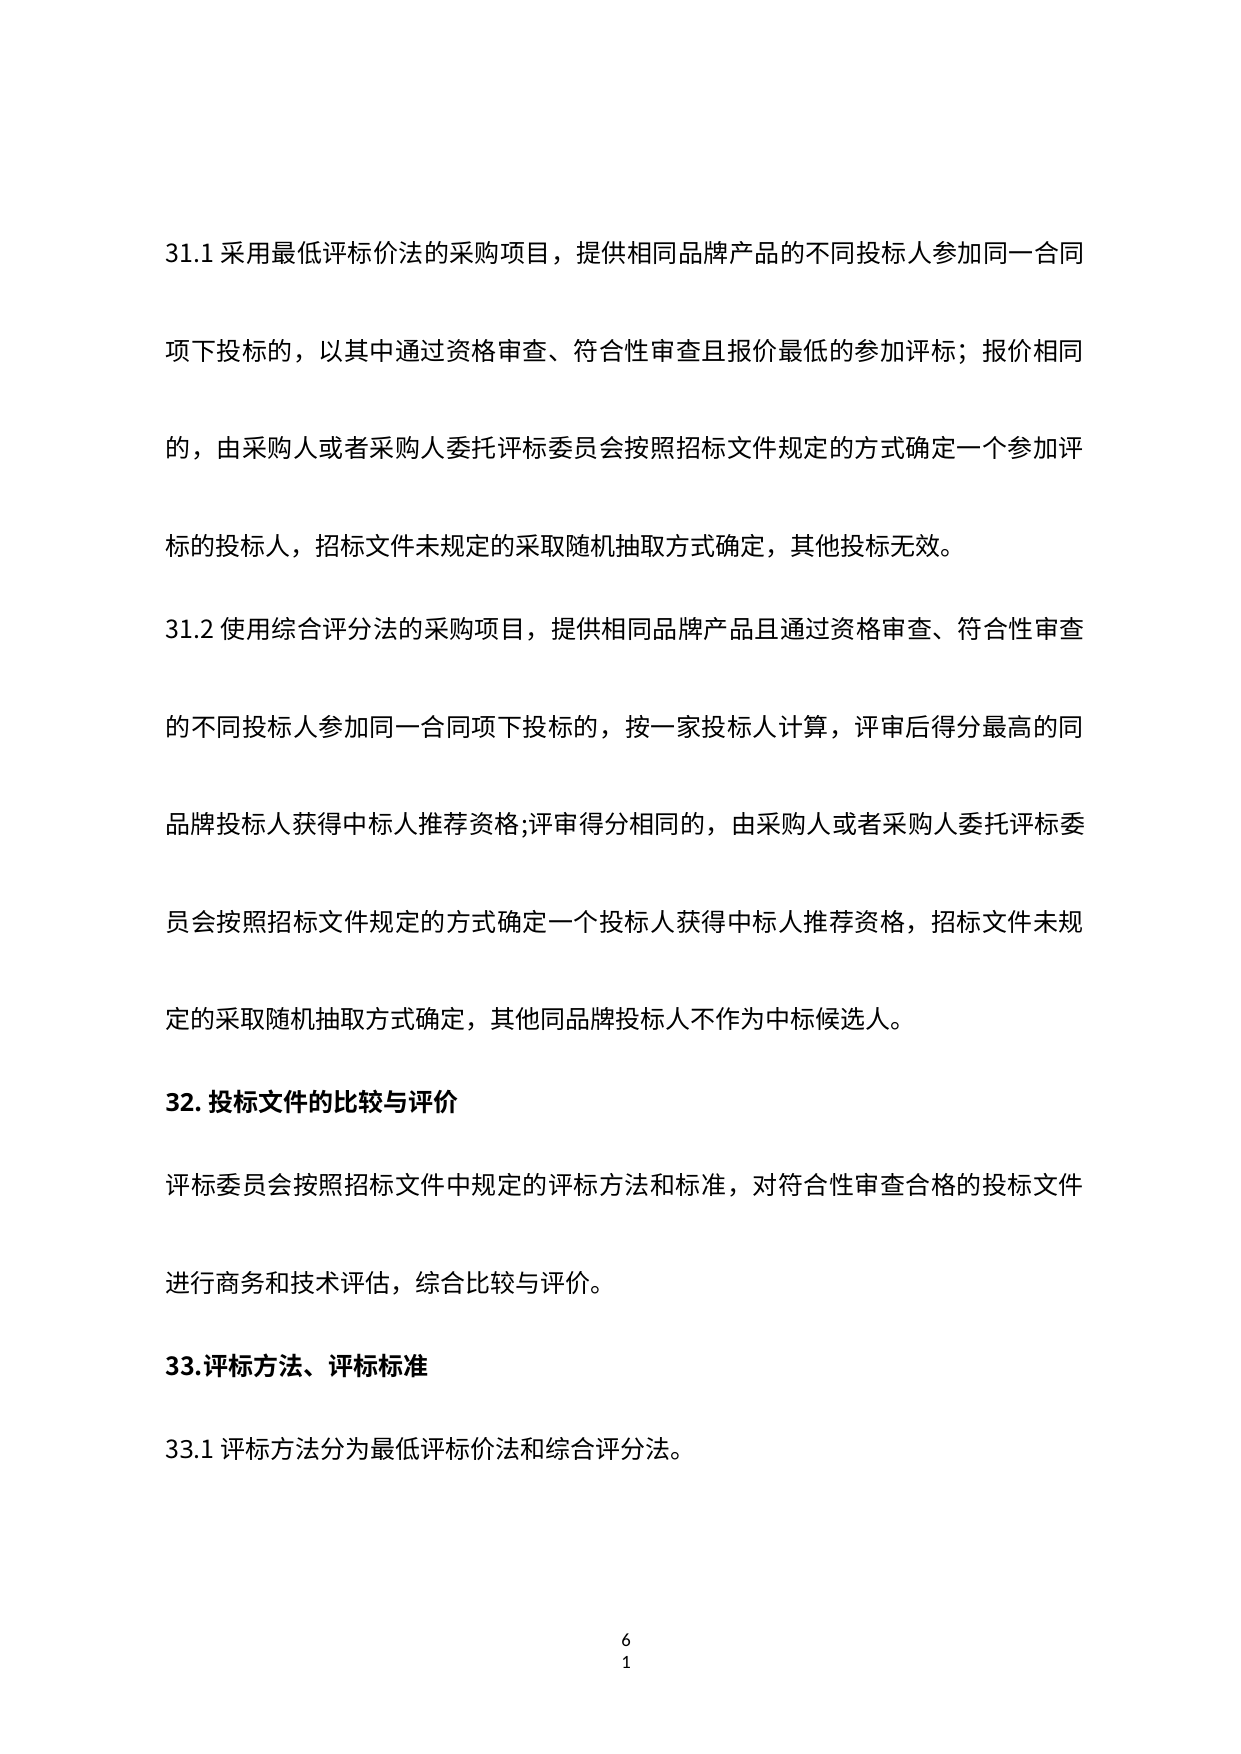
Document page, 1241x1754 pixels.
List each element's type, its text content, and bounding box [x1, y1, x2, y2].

text 33.1 评标方法分为最低评标价法和综合评分法。 [165, 1415, 1087, 1480]
text 32. 投标文件的比较与评价 [165, 1068, 1087, 1133]
text 评标委员会按照招标文件中规定的评标方法和标准，对符合性审查合格的投标文件进行商务和技术评估，综合比较与评价。 [165, 1151, 1087, 1314]
text 31.1 采用最低评标价法的采购项目，提供相同品牌产品的不同投标人参加同一合同项下投标的，以其中通过资格审查、符合性审查且报价最低的参加评标；报价相同的，由采购人或者采购人委托评标委员会按照招标文件规定的方式确定一个参加评标的投标人，招标文件未规定的采取随机抽取方式确定，其他投标无效。 [165, 219, 1087, 577]
text 33.评标方法、评标标准 [165, 1332, 1087, 1397]
text 31.2 使用综合评分法的采购项目，提供相同品牌产品且通过资格审查、符合性审查的不同投标人参加同一合同项下投标的，按一家投标人计算，评审后得分最高的同品牌投标人获得中标人推荐资格;评审得分相同的，由采购人或者采购人委托评标委员会按照招标文件规定的方式确定一个投标人获得中标人推荐资格，招标文件未规定的采取随机抽取方式确定，其他同品牌投标人不作为中标候选人。 [165, 595, 1087, 1050]
